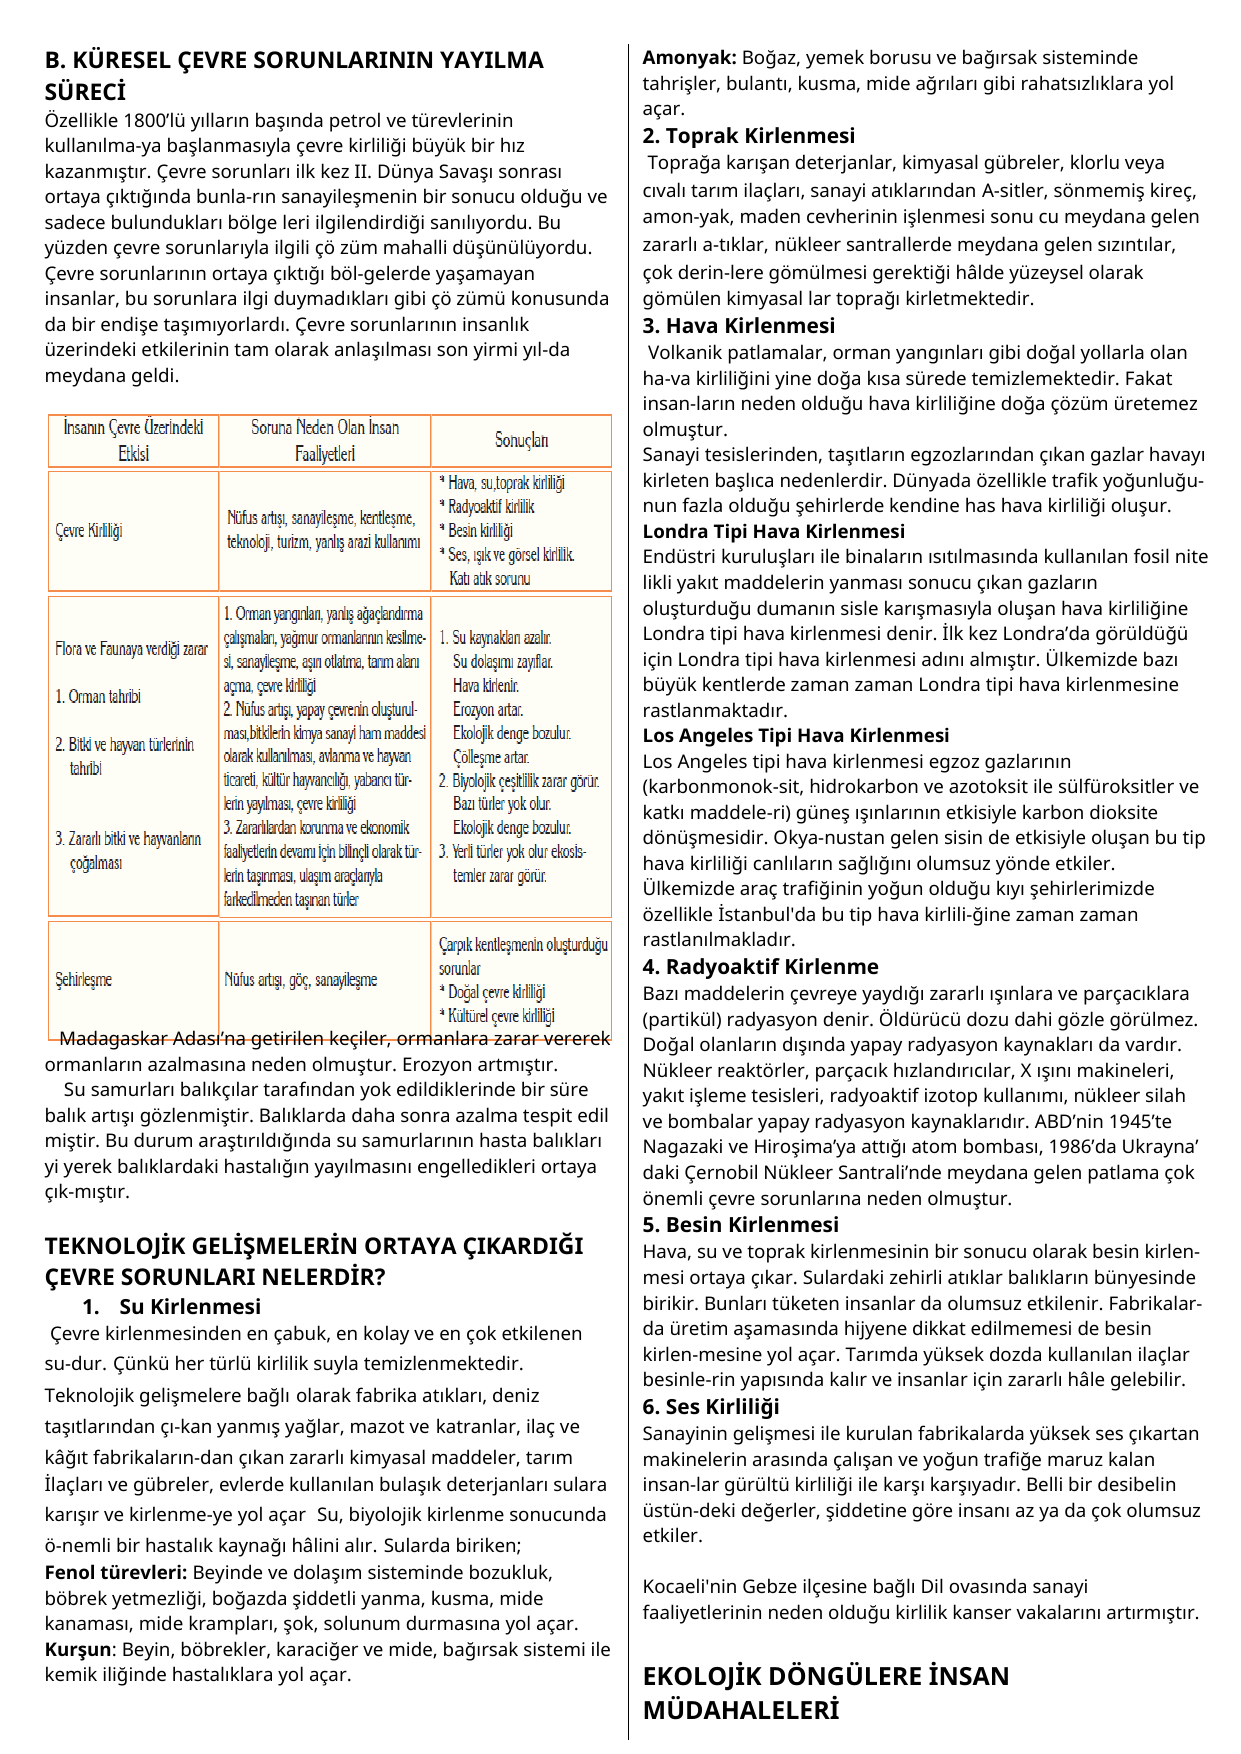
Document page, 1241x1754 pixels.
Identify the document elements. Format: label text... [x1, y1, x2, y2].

text B. KÜRESEL ÇEVRE SORUNLARININ YAYILMA SÜRECİ [44, 44, 613, 107]
text MÜDAHALELERİ [642, 1693, 1211, 1727]
text Çevre kirlenmesinden en çabuk, en kolay ve en çok etkilenen su-dur. Çünkü her türlü kirlilik suyla temizlenmektedir. Teknolojik gelişmelere bağlı olarak fabrika atıkları, deniz taşıtlarından çı-kan yanmış yağlar, mazot ve katranlar, ilaç ve kâğıt fabrikaların-dan çıkan zararlı kimyasal maddeler, tarım İlaçları ve gübreler, evlerde kullanılan bulaşık deterjanları sulara karışır ve kirlenme-ye yol açar Su, biyolojik kirlenme sonucunda ö-nemli bir hastalık kaynağı hâlini alır. Sularda biriken; [44, 1321, 613, 1559]
text Bazı maddelerin çevreye yaydığı zararlı ışınlara ve parçacıklara (partikül) radyasyon denir. Öldürücü dozu dahi gözle görülmez. Doğal olanların dışında yapay radyasyon kaynakları da vardır. Nükleer reaktörler, parçacık hızlandırıcılar, X ışını makineleri, yakıt işleme tesisleri, radyoaktif izotop kullanımı, nükleer silah ve bombalar yapay radyasyon kaynaklarıdır. ABD’nin 1945’te [642, 981, 1211, 1134]
picture [46, 412, 616, 1044]
text Hava, su ve toprak kirlenmesinin bir sonucu olarak besin kirlen-mesi ortaya çıkar. Sulardaki zehirli atıklar balıkların bünyesinde birikir. Bunları tüketen insanlar da olumsuz etkilenir. Fabrikalar-da üretim aşamasında hijyene dikkat edilmemesi de besin kirlen-mesine yol açar. Tarımda yüksek dozda kullanılan ilaçlar besinle-rin yapısında kalır ve insanlar için zararlı hâle gelebilir. [642, 1239, 1211, 1392]
text Fenol türevleri: Beyinde ve dolaşım sisteminde bozukluk, böbrek yetmezliği, boğazda şiddetli yanma, kusma, mide kanaması, mide krampları, şok, solunum durmasına yol açar. [44, 1559, 613, 1636]
text Kurşun: Beyin, böbrekler, karaciğer ve mide, bağırsak sistemi ile kemik iliğinde hastalıklara yol açar. [44, 1636, 613, 1687]
text 6. Ses Kirliliği [642, 1392, 1211, 1420]
text EKOLOJİK DÖNGÜLERE İNSAN [642, 1658, 1211, 1693]
text Los Angeles Tipi Hava Kirlenmesi [642, 722, 1211, 748]
text Nagazaki ve Hiroşima’ya attığı atom bombası, 1986’da Ukrayna’ daki Çernobil Nükleer Santrali’nde meydana gelen patlama çok önemli çevre sorunlarına neden olmuştur. [642, 1134, 1211, 1210]
list Su Kirlenmesi [82, 1292, 613, 1321]
text Özellikle 1800’lü yılların başında petrol ve türevlerinin kullanılma-ya başlanmasıyla çevre kirliliği büyük bir hız kazanmıştır. Çevre sorunları ilk kez II. Dünya Savaşı sonrası ortaya çıktığında bunla-rın sanayileşmenin bir sonucu olduğu ve sadece bulundukları bölge leri ilgilendirdiği sanılıyordu. Bu yüzden çevre sorunlarıyla ilgili çö züm mahalli düşünülüyordu. Çevre sorunlarının ortaya çıktığı böl-gelerde yaşamayan insanlar, bu sorunlara ilgi duymadıkları gibi çö zümü konusunda da bir endişe taşımıyorlardı. Çevre sorunlarının insanlık üzerindeki etkilerinin tam olarak anlaşılması son yirmi yıl-da meydana geldi. [44, 107, 613, 388]
text Sanayinin gelişmesi ile kurulan fabrikalarda yüksek ses çıkartan makinelerin arasında çalışan ve yoğun trafiğe maruz kalan insan-lar gürültü kirliliği ile karşı karşıyadır. Belli bir desibelin üstün-deki değerler, şiddetine göre insanı az ya da çok olumsuz etkiler. [642, 1420, 1211, 1548]
text 4. Radyoaktif Kirlenme [642, 952, 1211, 981]
text Endüstri kuruluşları ile binaların ısıtılmasında kullanılan fosil nite likli yakıt maddelerin yanması sonucu çıkan gazların oluşturduğu dumanın sisle karışmasıyla oluşan hava kirliliğine Londra tipi hava kirlenmesi denir. İlk kez Londra’da görüldüğü için Londra tipi hava kirlenmesi adını almıştır. Ülkemizde bazı büyük kentlerde zaman zaman Londra tipi hava kirlenmesine rastlanmaktadır. [642, 544, 1211, 722]
text Amonyak: Boğaz, yemek borusu ve bağırsak sisteminde tahrişler, bulantı, kusma, mide ağrıları gibi rahatsızlıklara yol açar. [642, 44, 1211, 121]
text Toprağa karışan deterjanlar, kimyasal gübreler, klorlu veya cıvalı tarım ilaçları, sanayi atıklarından A-sitler, sönmemiş kireç, amon-yak, maden cevherinin işlenmesi sonu cu meydana gelen zararlı a-tıklar, nükleer santrallerde meydana gelen sızıntılar, çok derin-lere gömülmesi gerektiği hâlde yüzeysel olarak gömülen kimyasal lar toprağı kirletmektedir. [642, 149, 1211, 311]
text Madagaskar Adası’na getirilen keçiler, ormanlara zarar vererek [44, 1026, 613, 1051]
text Londra Tipi Hava Kirlenmesi [642, 518, 1211, 544]
text 3. Hava Kirlenmesi [642, 311, 1211, 340]
text TEKNOLOJİK GELİŞMELERİN ORTAYA ÇIKARDIĞI ÇEVRE SORUNLARI NELERDİR? [44, 1230, 613, 1292]
text Su samurları balıkçılar tarafından yok edildiklerinde bir süre balık artışı gözlenmiştir. Balıklarda daha sonra azalma tespit edil miştir. Bu durum araştırıldığında su samurlarının hasta balıkları yi yerek balıklardaki hastalığın yayılmasını engelledikleri ortaya çık-mıştır. [44, 1077, 613, 1204]
text Sanayi tesislerinden, taşıtların egzozlarından çıkan gazlar havayı kirleten başlıca nedenlerdir. Dünyada özellikle trafik yoğunluğu-nun fazla olduğu şehirlerde kendine has hava kirliliği oluşur. [642, 442, 1211, 518]
text 5. Besin Kirlenmesi [642, 1210, 1211, 1239]
text 2. Toprak Kirlenmesi [642, 121, 1211, 149]
text Los Angeles tipi hava kirlenmesi egzoz gazlarının (karbonmonok-sit, hidrokarbon ve azotoksit ile sülfüroksitler ve katkı maddele-ri) güneş ışınlarının etkisiyle karbon dioksite dönüşmesidir. Okya-nustan gelen sisin de etkisiyle oluşan bu tip hava kirliliği canlıların sağlığını olumsuz yönde etkiler. Ülkemizde araç trafiğinin yoğun olduğu kıyı şehirlerimizde özellikle İstanbul'da bu tip hava kirlili-ğine zaman zaman rastlanılmakladır. [642, 748, 1211, 952]
text ormanların azalmasına neden olmuştur. Erozyon artmıştır. [44, 1051, 613, 1077]
text Volkanik patlamalar, orman yangınları gibi doğal yollarla olan ha-va kirliliğini yine doğa kısa sürede temizlemektedir. Fakat insan-ların neden olduğu hava kirliliğine doğa çözüm üretemez olmuştur. [642, 340, 1211, 442]
text Kocaeli'nin Gebze ilçesine bağlı Dil ovasında sanayi faaliyetlerinin neden olduğu kirlilik kanser vakalarını artırmıştır. [642, 1573, 1211, 1624]
